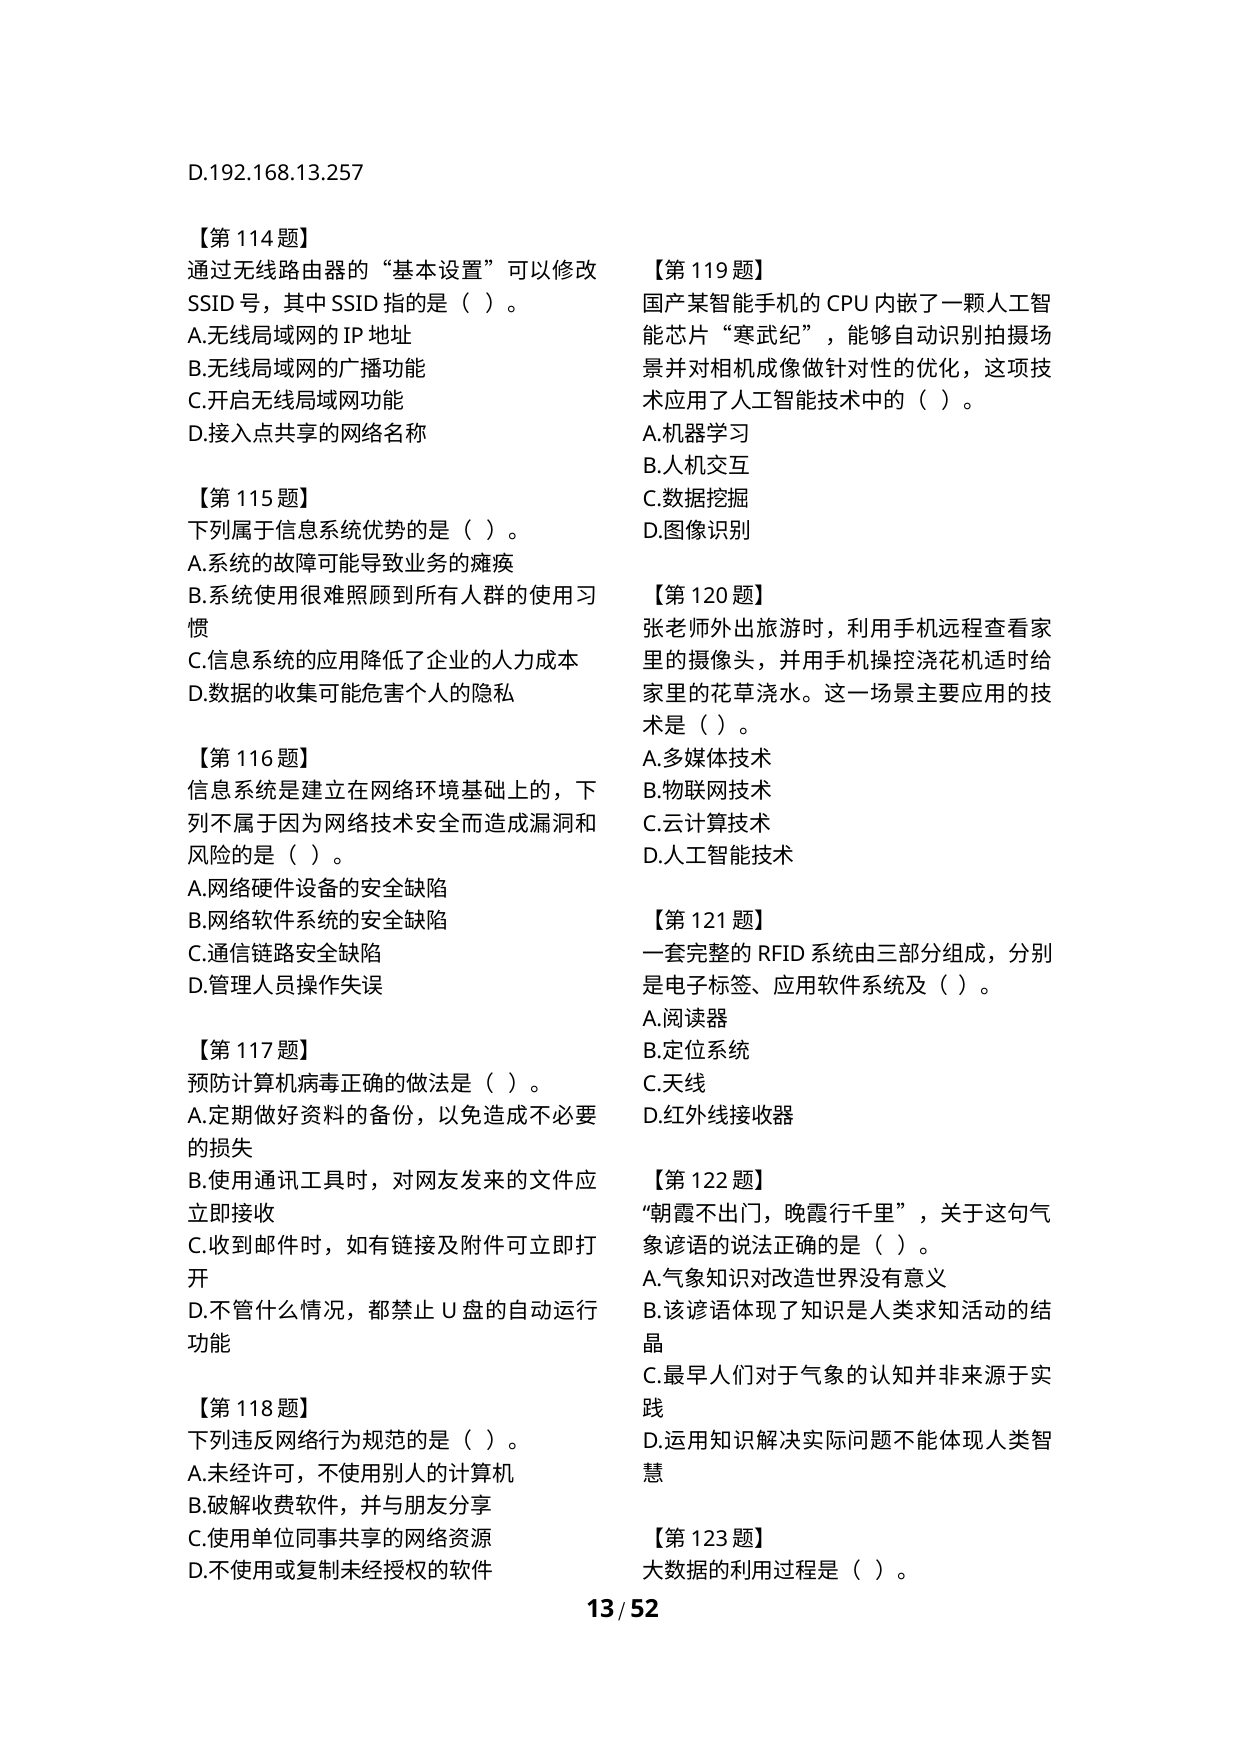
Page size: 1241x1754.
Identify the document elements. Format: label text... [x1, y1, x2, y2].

text D.不管什么情况，都禁止U盘的自动运行功能 [187, 1293, 598, 1358]
text B.使用通讯工具时，对网友发来的文件应立即接收 [187, 1163, 598, 1228]
text 下列违反网络行为规范的是（ ）。 [187, 1423, 598, 1456]
text B.人机交互 [642, 448, 1053, 481]
text D.数据的收集可能危害个人的隐私 [187, 676, 598, 708]
text C.开启无线局域网功能 [187, 383, 598, 416]
text 【第120题】 [642, 578, 1053, 611]
text 通过无线路由器的“基本设置”可以修改SSID号，其中SSID指的是（ ）。 [187, 253, 598, 318]
text B.该谚语体现了知识是人类求知活动的结晶 [642, 1293, 1053, 1358]
text 一套完整的RFID系统由三部分组成，分别是电子标签、应用软件系统及（ ）。 [642, 936, 1053, 1001]
text C.最早人们对于气象的认知并非来源于实践 [642, 1358, 1053, 1423]
text C.数据挖掘 [642, 481, 1053, 513]
text D.管理人员操作失误 [187, 968, 598, 1001]
text A.多媒体技术 [642, 741, 1053, 773]
text 预防计算机病毒正确的做法是（ ）。 [187, 1066, 598, 1098]
text A.网络硬件设备的安全缺陷 [187, 871, 598, 903]
text C.信息系统的应用降低了企业的人力成本 [187, 643, 598, 676]
text 张老师外出旅游时，利用手机远程查看家里的摄像头，并用手机操控浇花机适时给家里的花草浇水。这一场景主要应用的技术是（ ）。 [642, 611, 1053, 741]
text 信息系统是建立在网络环境基础上的，下列不属于因为网络技术安全而造成漏洞和风险的是（ ）。 [187, 773, 598, 871]
text 【第122题】 [642, 1163, 1053, 1196]
text 大数据的利用过程是（ ）。 [642, 1553, 1053, 1586]
text D.红外线接收器 [642, 1098, 1053, 1131]
text B.物联网技术 [642, 773, 1053, 806]
text A.系统的故障可能导致业务的瘫痪 [187, 546, 598, 578]
text 【第116题】 [187, 741, 598, 773]
text 【第114题】 [187, 221, 598, 253]
text 【第117题】 [187, 1033, 598, 1066]
text C.云计算技术 [642, 806, 1053, 838]
text 【第119题】 [642, 253, 1053, 286]
text A.气象知识对改造世界没有意义 [642, 1261, 1053, 1293]
text C.天线 [642, 1066, 1053, 1098]
text 【第115题】 [187, 481, 598, 513]
text C.收到邮件时，如有链接及附件可立即打开 [187, 1228, 598, 1293]
text D.运用知识解决实际问题不能体现人类智慧 [642, 1423, 1053, 1488]
text A.定期做好资料的备份，以免造成不必要的损失 [187, 1098, 598, 1163]
text D.192.168.13.257 [187, 156, 598, 188]
text 【第121题】 [642, 903, 1053, 936]
text 【第118题】 [187, 1391, 598, 1423]
text D.不使用或复制未经授权的软件 [187, 1553, 598, 1586]
text 【第123题】 [642, 1521, 1053, 1553]
text A.机器学习 [642, 416, 1053, 448]
text D.人工智能技术 [642, 838, 1053, 871]
text C.使用单位同事共享的网络资源 [187, 1521, 598, 1553]
text 下列属于信息系统优势的是（ ）。 [187, 513, 598, 546]
text C.通信链路安全缺陷 [187, 936, 598, 968]
text D.图像识别 [642, 513, 1053, 546]
text 国产某智能手机的CPU内嵌了一颗人工智能芯片“寒武纪”，能够自动识别拍摄场景并对相机成像做针对性的优化，这项技术应用了人工智能技术中的（ ）。 [642, 286, 1053, 416]
text B.破解收费软件，并与朋友分享 [187, 1488, 598, 1521]
text B.系统使用很难照顾到所有人群的使用习惯 [187, 578, 598, 643]
text B.无线局域网的广播功能 [187, 351, 598, 383]
text D.接入点共享的网络名称 [187, 416, 598, 448]
text “朝霞不出门，晚霞行千里”，关于这句气象谚语的说法正确的是（ ）。 [642, 1196, 1053, 1261]
text A.阅读器 [642, 1001, 1053, 1033]
text B.网络软件系统的安全缺陷 [187, 903, 598, 936]
text A.未经许可，不使用别人的计算机 [187, 1456, 598, 1488]
text A.无线局域网的IP地址 [187, 318, 598, 351]
text B.定位系统 [642, 1033, 1053, 1066]
